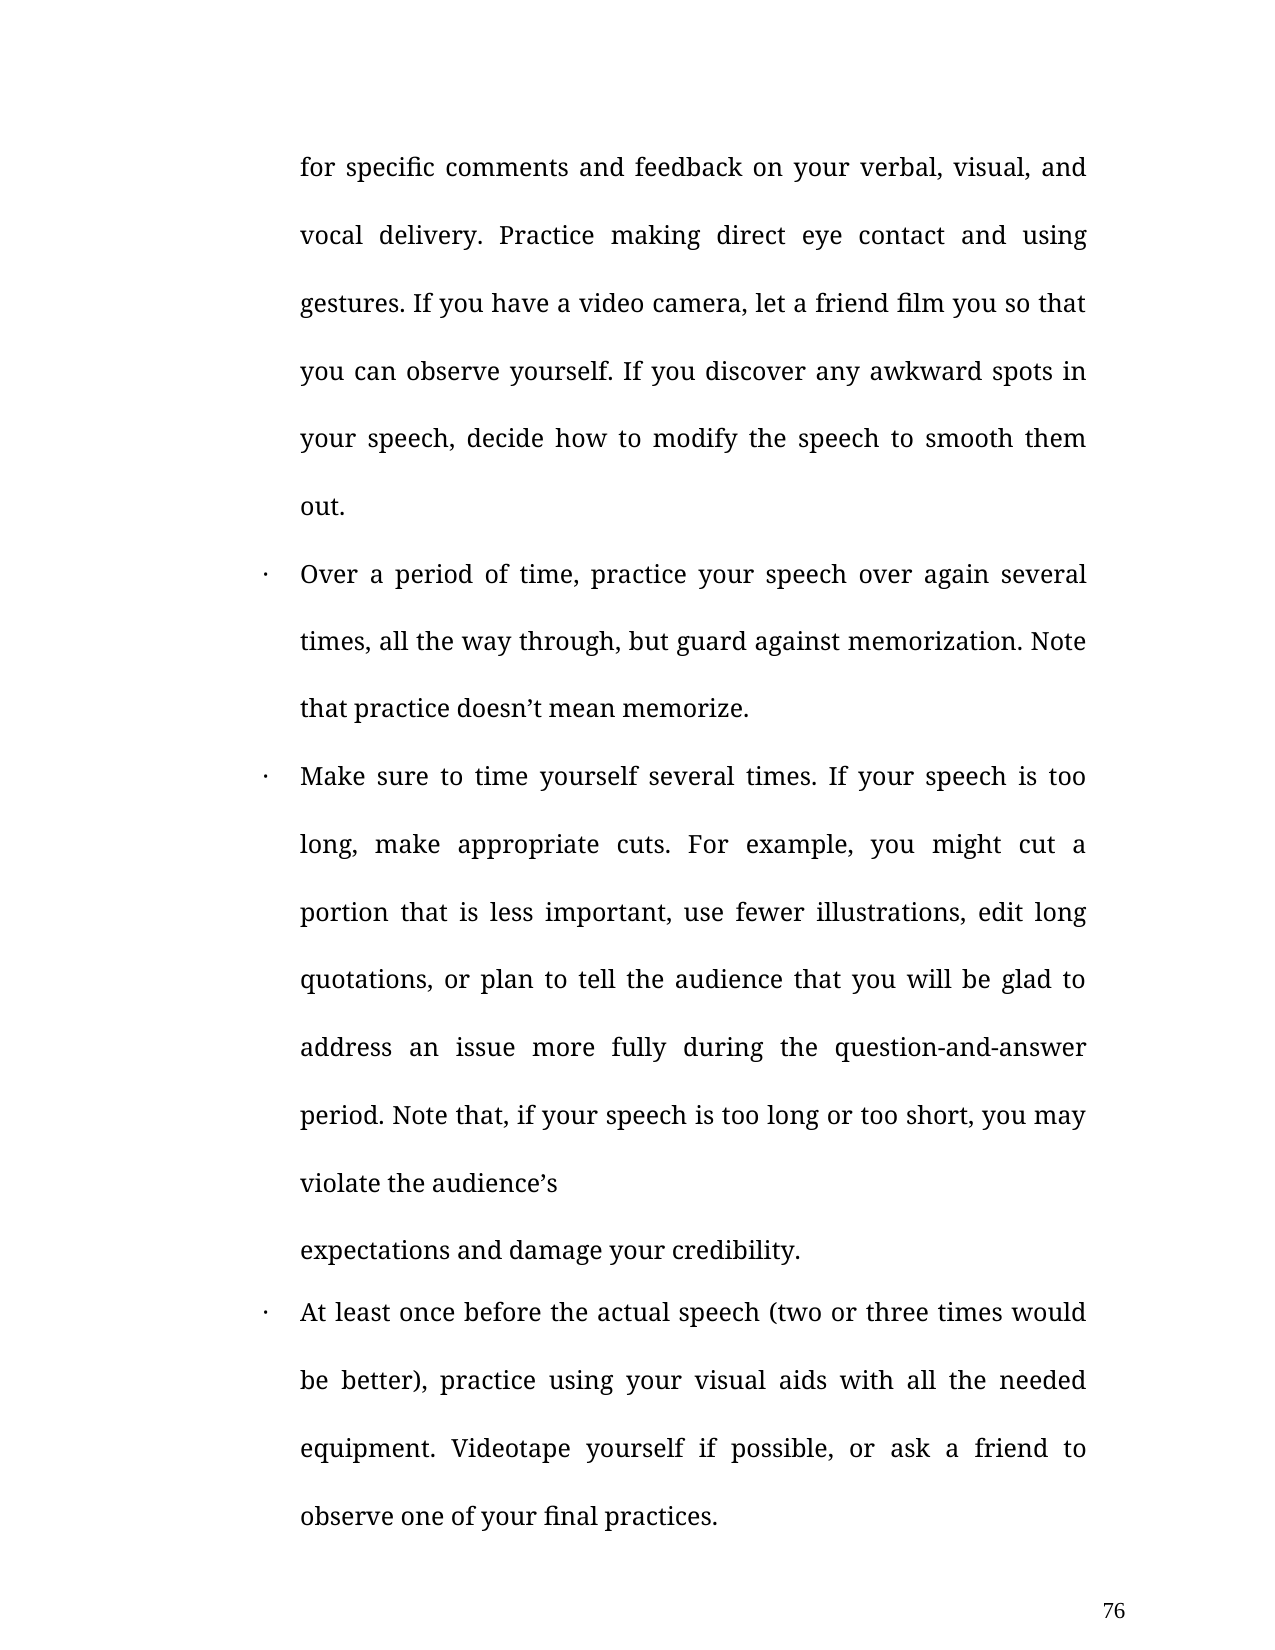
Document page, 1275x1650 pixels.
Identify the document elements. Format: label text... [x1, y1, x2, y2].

list At least once before the actual speech (two or three times would be better), practice using your visual aids with all the needed equipment. Videotape yourself if possible, or ask a friend to observe one of your final practices. [262, 1295, 1087, 1532]
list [262, 150, 1087, 523]
list Over a period of time, practice your speech over again several times, all the way through, but guard against memorization. Note that practice doesn’t mean memorize. [262, 556, 1087, 725]
text expectations and damage your credibility. [300, 1233, 1125, 1267]
list Make sure to time yourself several times. If your speech is too long, make appropriate cuts. For example, you might cut a portion that is less important, use fewer illustrations, edit long quotations, or plan to tell the audience that you will be glad to address an issue more fully during the question-and-answer period. Note that, if your speech is too long or too short, you may violate the audience’s [262, 759, 1087, 1199]
